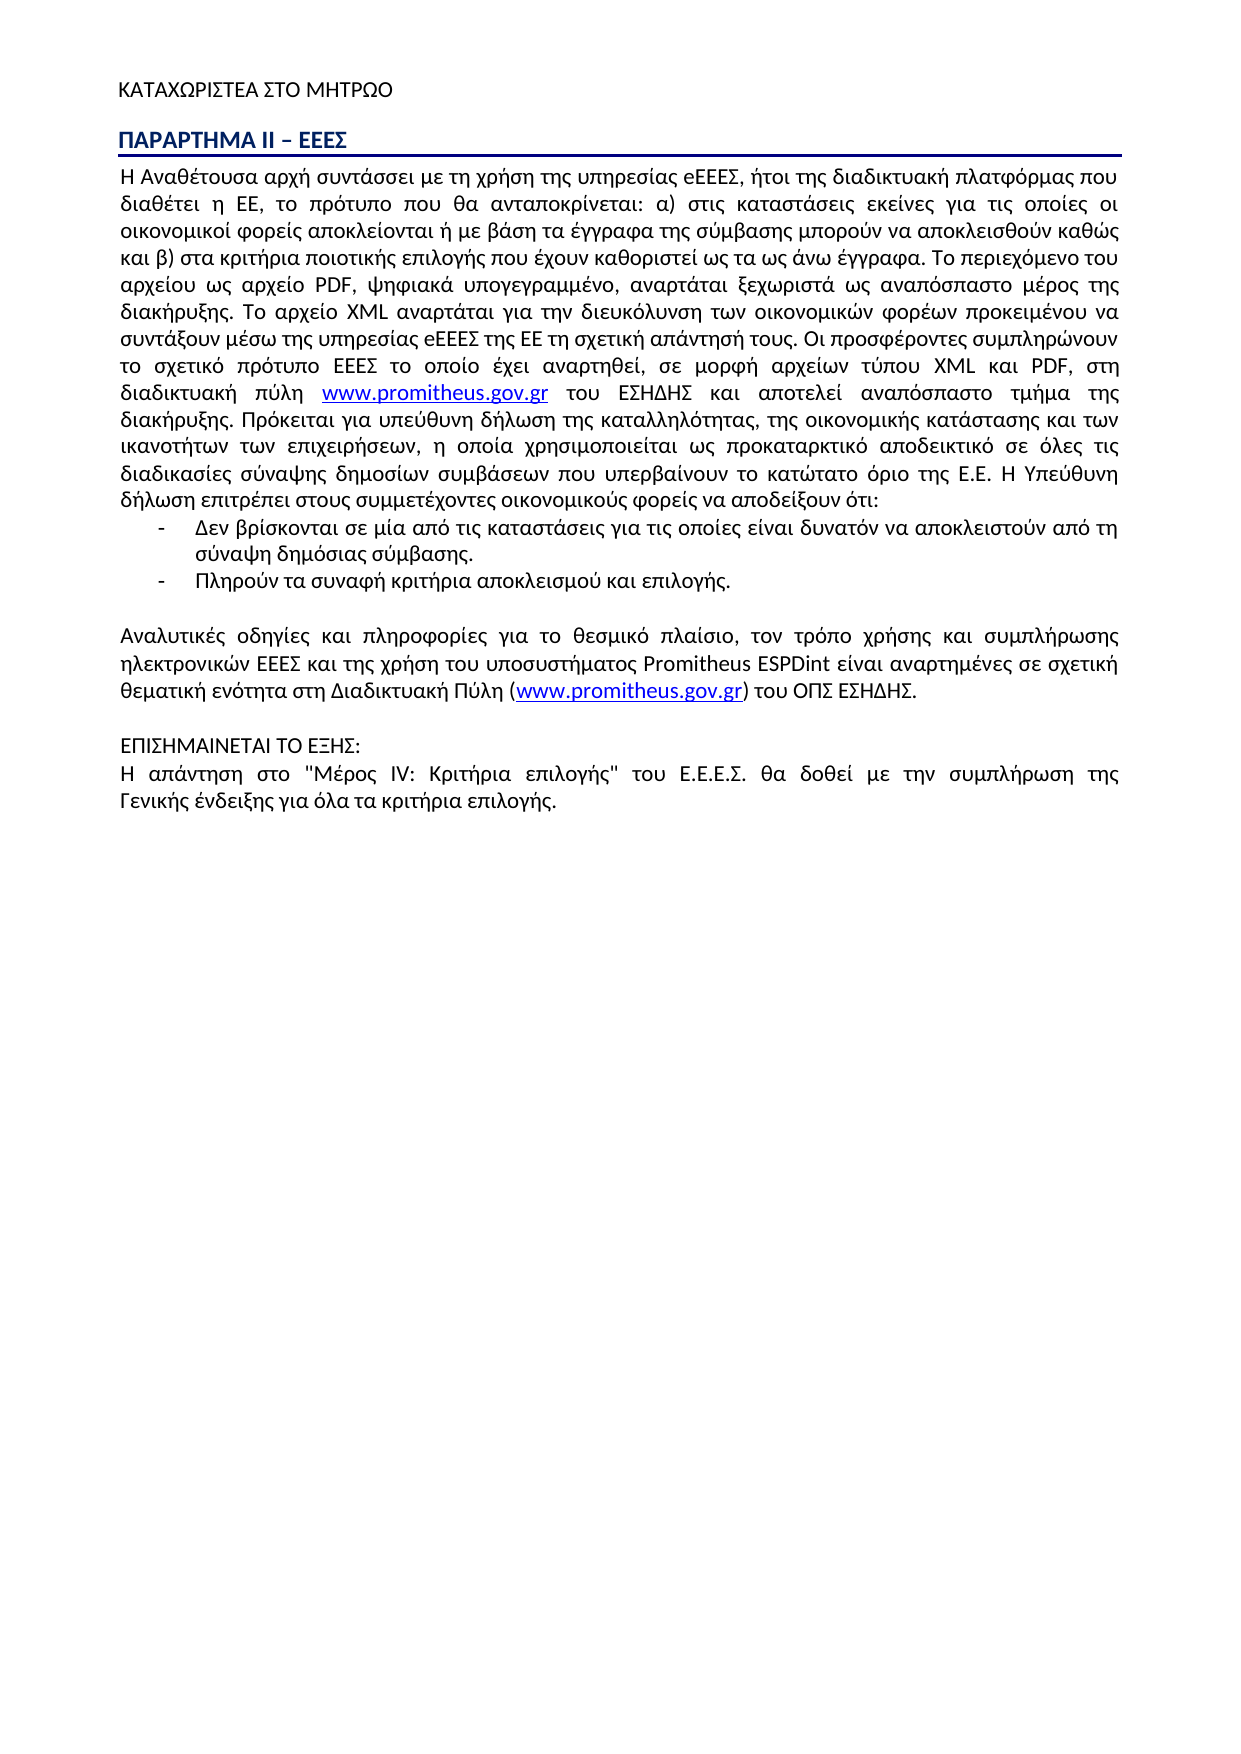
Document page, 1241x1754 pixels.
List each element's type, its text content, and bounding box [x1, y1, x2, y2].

text ΕΠΙΣΗΜΑΙΝΕΤΑΙ ΤΟ ΕΞΗΣ: [120, 732, 1120, 759]
text Αναλυτικές οδηγίες και πληροφορίες για το θεσμικό πλαίσιο, τον τρόπο χρήσης και συμπλήρωσης ηλεκτρονικών ΕΕΕΣ και της χρήση του υποσυστήματος Promitheus ESPDint είναι αναρτημένες σε σχετική θεματική ενότητα στη Διαδικτυακή Πύλη (www.promitheus.gov.gr) του ΟΠΣ ΕΣΗΔΗΣ. [120, 622, 1120, 704]
subtitle ΠΑΡΑΡΤΗΜΑ ΙΙ – ΕΕΕΣ [118, 124, 1122, 154]
text Η απάντηση στο "Μέρος IV: Κριτήρια επιλογής" του Ε.Ε.Ε.Σ. θα δοθεί με την συμπλήρωση της Γενικής ένδειξης για όλα τα κριτήρια επιλογής. [120, 759, 1120, 814]
text Η Αναθέτουσα αρχή συντάσσει με τη χρήση της υπηρεσίας eΕΕΕΣ, ήτοι της διαδικτυακή πλατφόρμας που διαθέτει η ΕΕ, το πρότυπο που θα ανταποκρίνεται: α) στις καταστάσεις εκείνες για τις οποίες οι οικονομικοί φορείς αποκλείονται ή με βάση τα έγγραφα της σύμβασης μπορούν να αποκλεισθούν καθώς και β) στα κριτήρια ποιοτικής επιλογής που έχουν καθοριστεί ως τα ως άνω έγγραφα. Το περιεχόμενο του αρχείου ως αρχείο PDF, ψηφιακά υπογεγραμμένο, αναρτάται ξεχωριστά ως αναπόσπαστο μέρος της διακήρυξης. Το αρχείο XML αναρτάται για την διευκόλυνση των οικονομικών φορέων προκειμένου να συντάξουν μέσω της υπηρεσίας eΕΕΕΣ της ΕΕ τη σχετική απάντησή τους. Οι προσφέροντες συμπληρώνουν το σχετικό πρότυπο ΕΕΕΣ το οποίο έχει αναρτηθεί, σε μορφή αρχείων τύπου XML και PDF, στη διαδικτυακή πύλη www.promitheus.gov.gr του ΕΣΗΔΗΣ και αποτελεί αναπόσπαστο τμήμα της διακήρυξης. Πρόκειται για υπεύθυνη δήλωση της καταλληλότητας, της οικονομικής κατάστασης και των ικανοτήτων των επιχειρήσεων, η οποία χρησιμοποιείται ως προκαταρκτικό αποδεικτικό σε όλες τις διαδικασίες σύναψης δημοσίων συμβάσεων που υπερβαίνουν το κατώτατο όριο της Ε.Ε. Η Υπεύθυνη δήλωση επιτρέπει στους συμμετέχοντες οικονομικούς φορείς να αποδείξουν ότι: [120, 163, 1120, 513]
list Δεν βρίσκονται σε μία από τις καταστάσεις για τις οποίες είναι δυνατόν να αποκλειστούν από τη σύναψη δημόσιας σύμβασης. [158, 513, 1120, 567]
list Πληρούν τα συναφή κριτήρια αποκλεισμού και επιλογής. [195, 567, 1120, 594]
